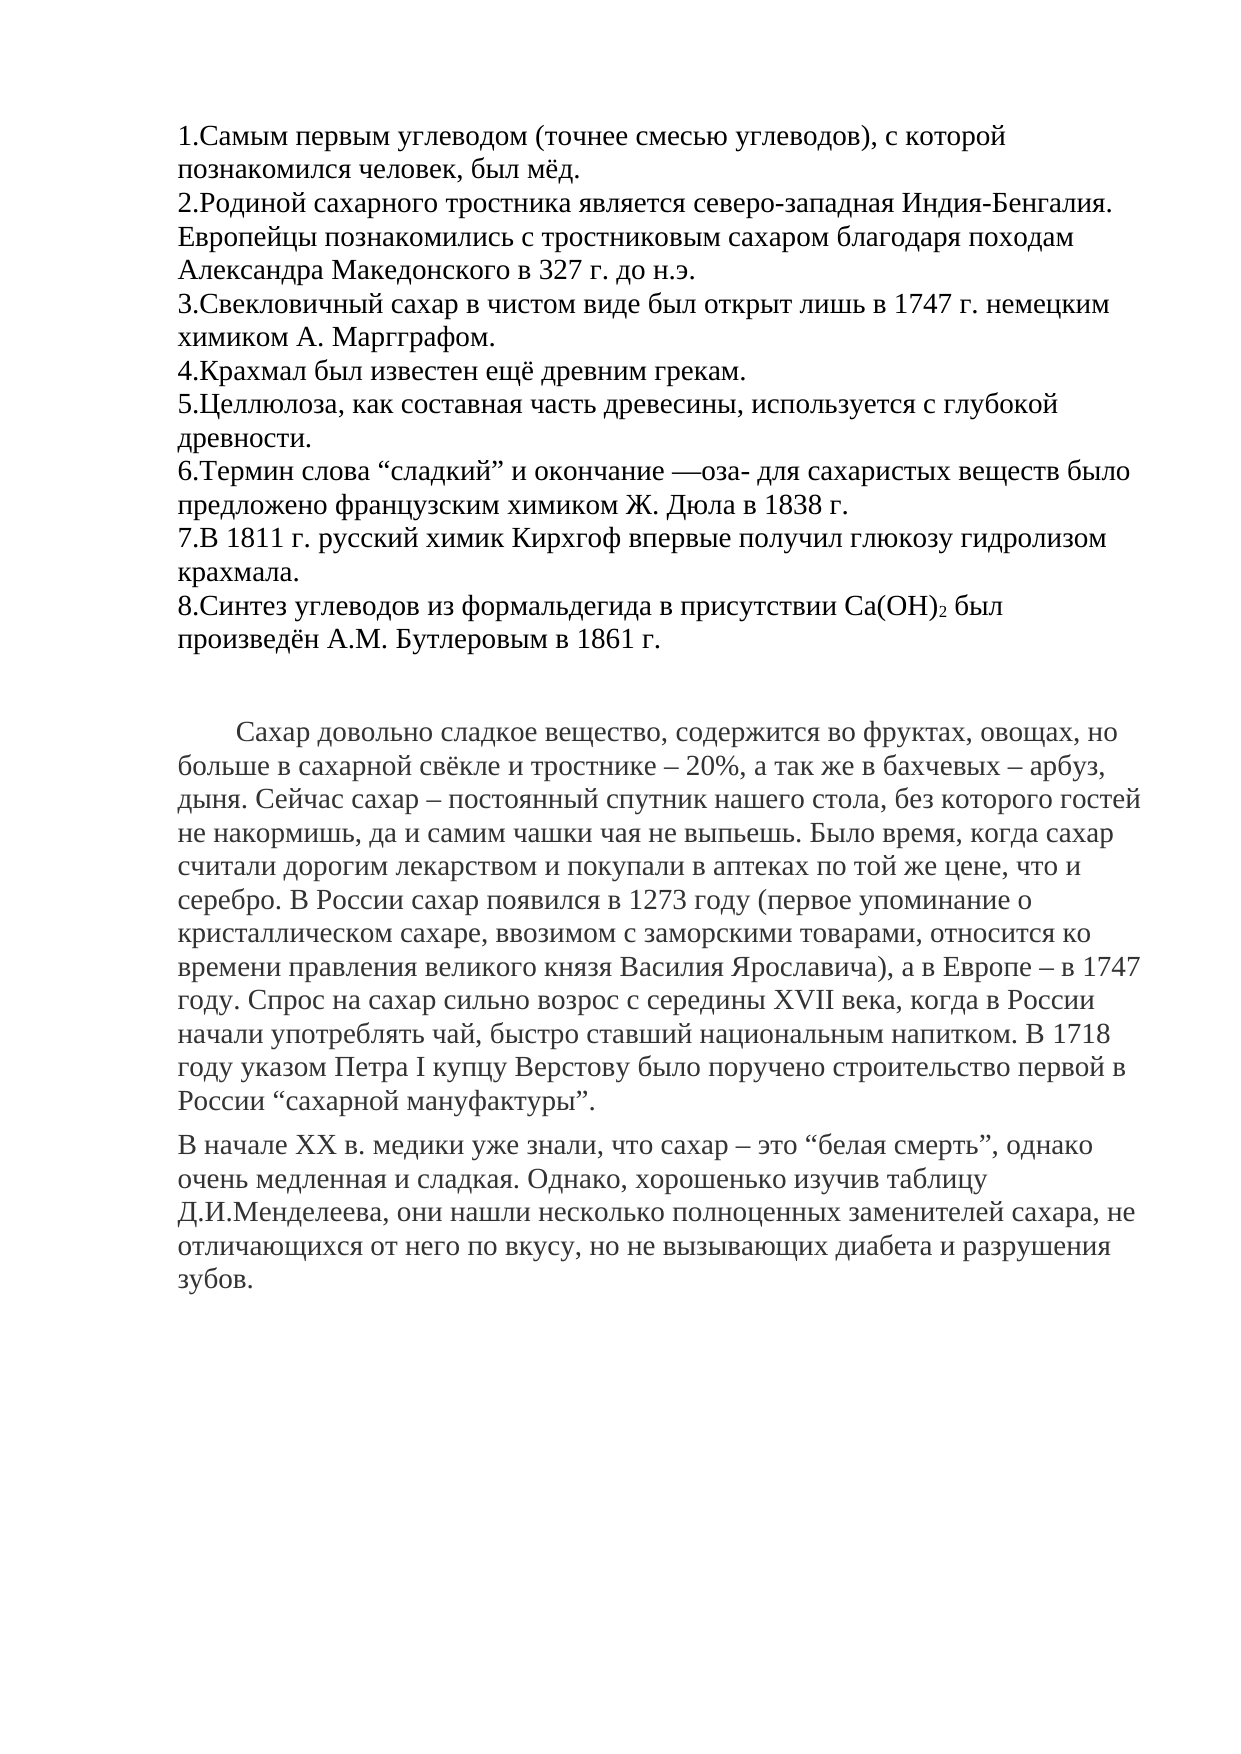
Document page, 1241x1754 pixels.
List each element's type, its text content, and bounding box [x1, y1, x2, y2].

text 5.Целлюлоза, как составная часть древесины, используется с глубокой древности. [177, 386, 1152, 453]
text 8.Синтез углеводов из формальдегида в присутствии Са(ОН)2 был произведён А.М. Бутлеровым в 1861 г. [177, 588, 1152, 655]
text 2.Родиной сахарного тростника является северо-западная Индия-Бенгалия. Европейцы познакомились с тростниковым сахаром благодаря походам Александра Македонского в 327 г. до н.э. [177, 185, 1152, 286]
text 3.Свекловичный сахар в чистом виде был открыт лишь в 1747 г. немецким химиком А. Маргграфом. [177, 286, 1152, 353]
text Сахар довольно сладкое вещество, содержится во фруктах, овощах, но больше в сахарной свёкле и тростнике – 20%, а так же в бахчевых – арбуз, дыня. Сейчас сахар – постоянный спутник нашего стола, без которого гостей не накормишь, да и самим чашки чая не выпьешь. Было время, когда сахар считали дорогим лекарством и покупали в аптеках по той же цене, что и серебро. В России сахар появился в 1273 году (первое упоминание о кристаллическом сахаре, ввозимом с заморскими товарами, относится ко времени правления великого князя Василия Ярославича), а в Европе – в 1747 году. Спрос на сахар сильно возрос с середины XVII века, когда в России начали употреблять чай, быстро ставший национальным напитком. В 1718 году указом Петра I купцу Верстову было поручено строительство первой в России “сахарной мануфактуры”. [177, 714, 1152, 1117]
text 6.Термин слова “сладкий” и окончание —оза- для сахаристых веществ было предложено французским химиком Ж. Дюла в 1838 г. [177, 453, 1152, 521]
text 7.В 1811 г. русский химик Кирхгоф впервые получил глюкозу гидролизом крахмала. [177, 521, 1152, 588]
text 4.Крахмал был известен ещё древним грекам. [177, 353, 1152, 386]
text В начале XX в. медики уже знали, что сахар – это “белая смерть”, однако очень медленная и сладкая. Однако, хорошенько изучив таблицу Д.И.Менделеева, они нашли несколько полноценных заменителей сахара, не отличающихся от него по вкусу, но не вызывающих диабета и разрушения зубов. [177, 1127, 1152, 1295]
text 1.Самым первым углеводом (точнее смесью углеводов), с которой познакомился человек, был мёд. [177, 118, 1152, 185]
